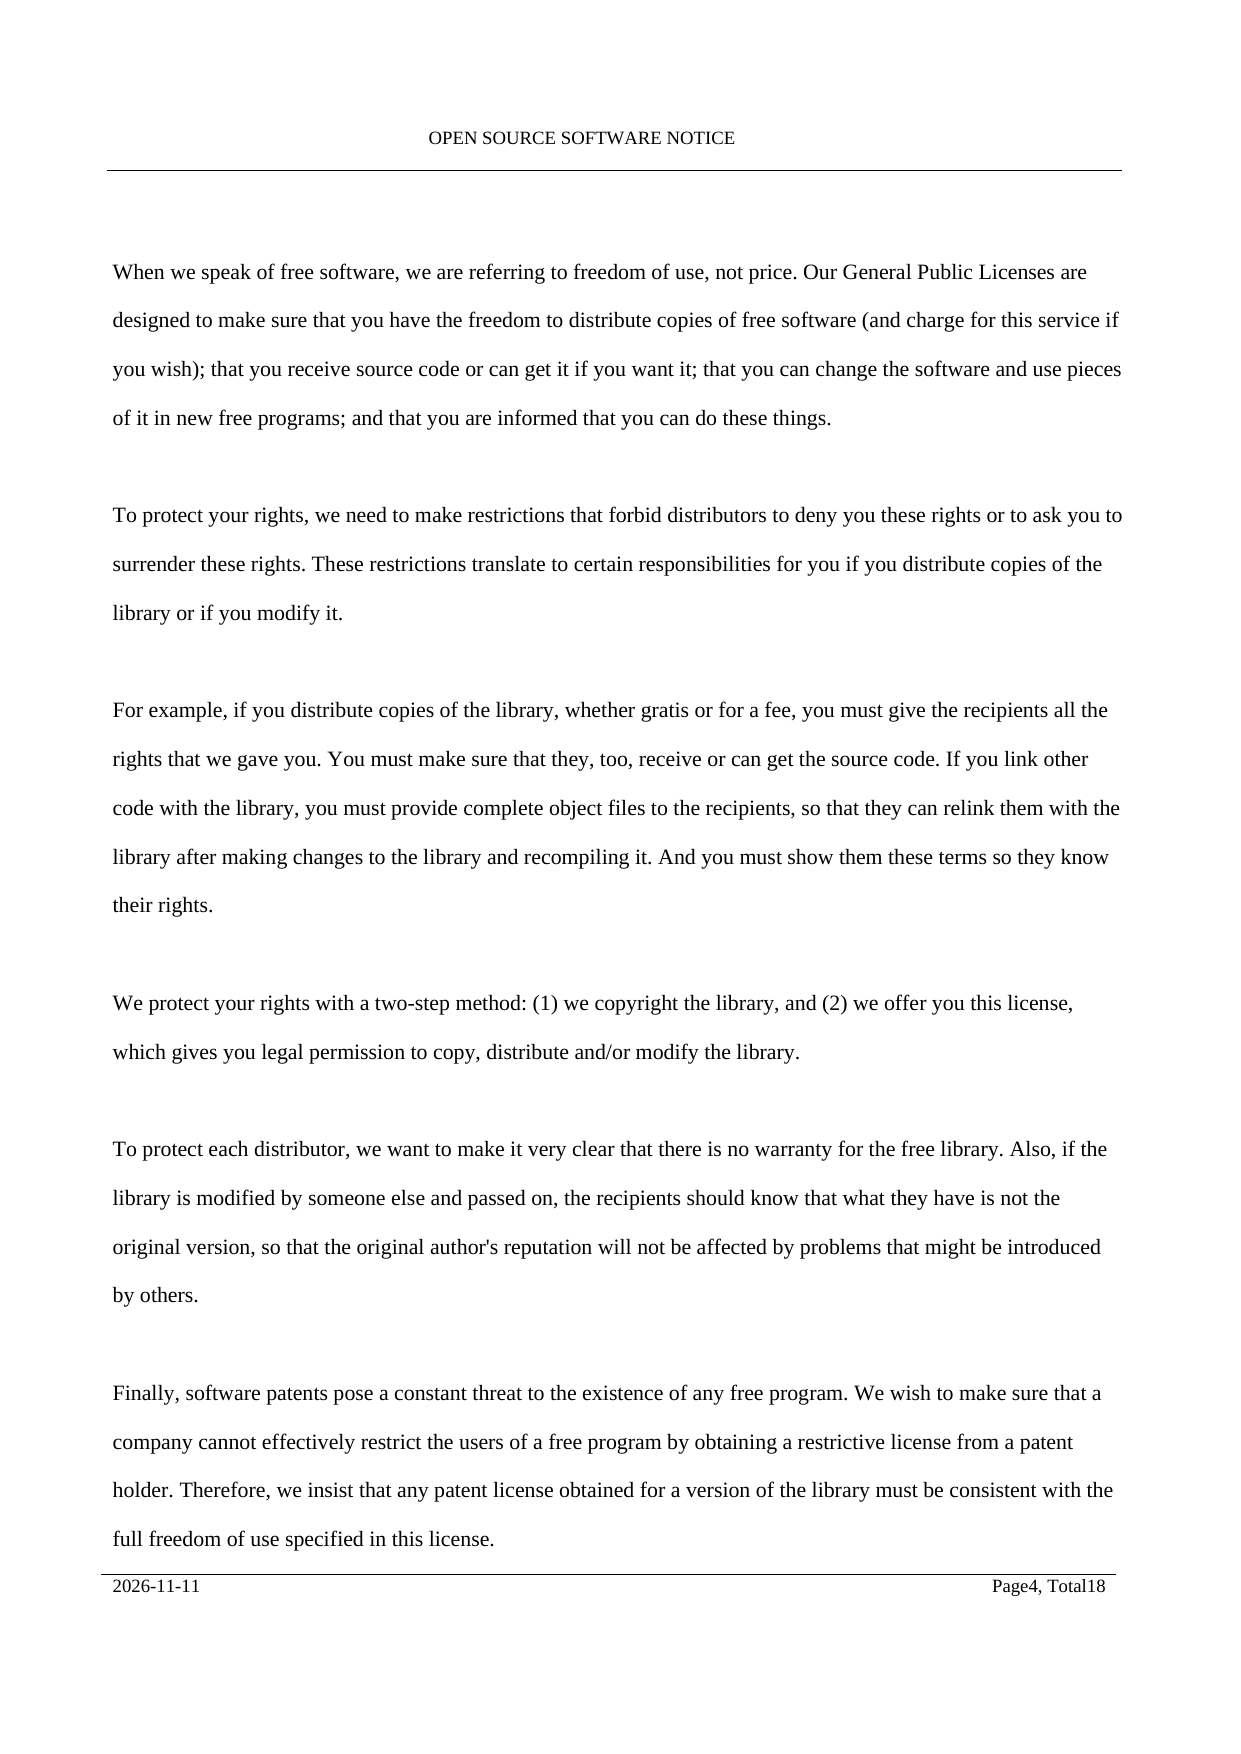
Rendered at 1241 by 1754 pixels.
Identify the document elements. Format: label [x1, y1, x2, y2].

text [112, 206, 1128, 1555]
